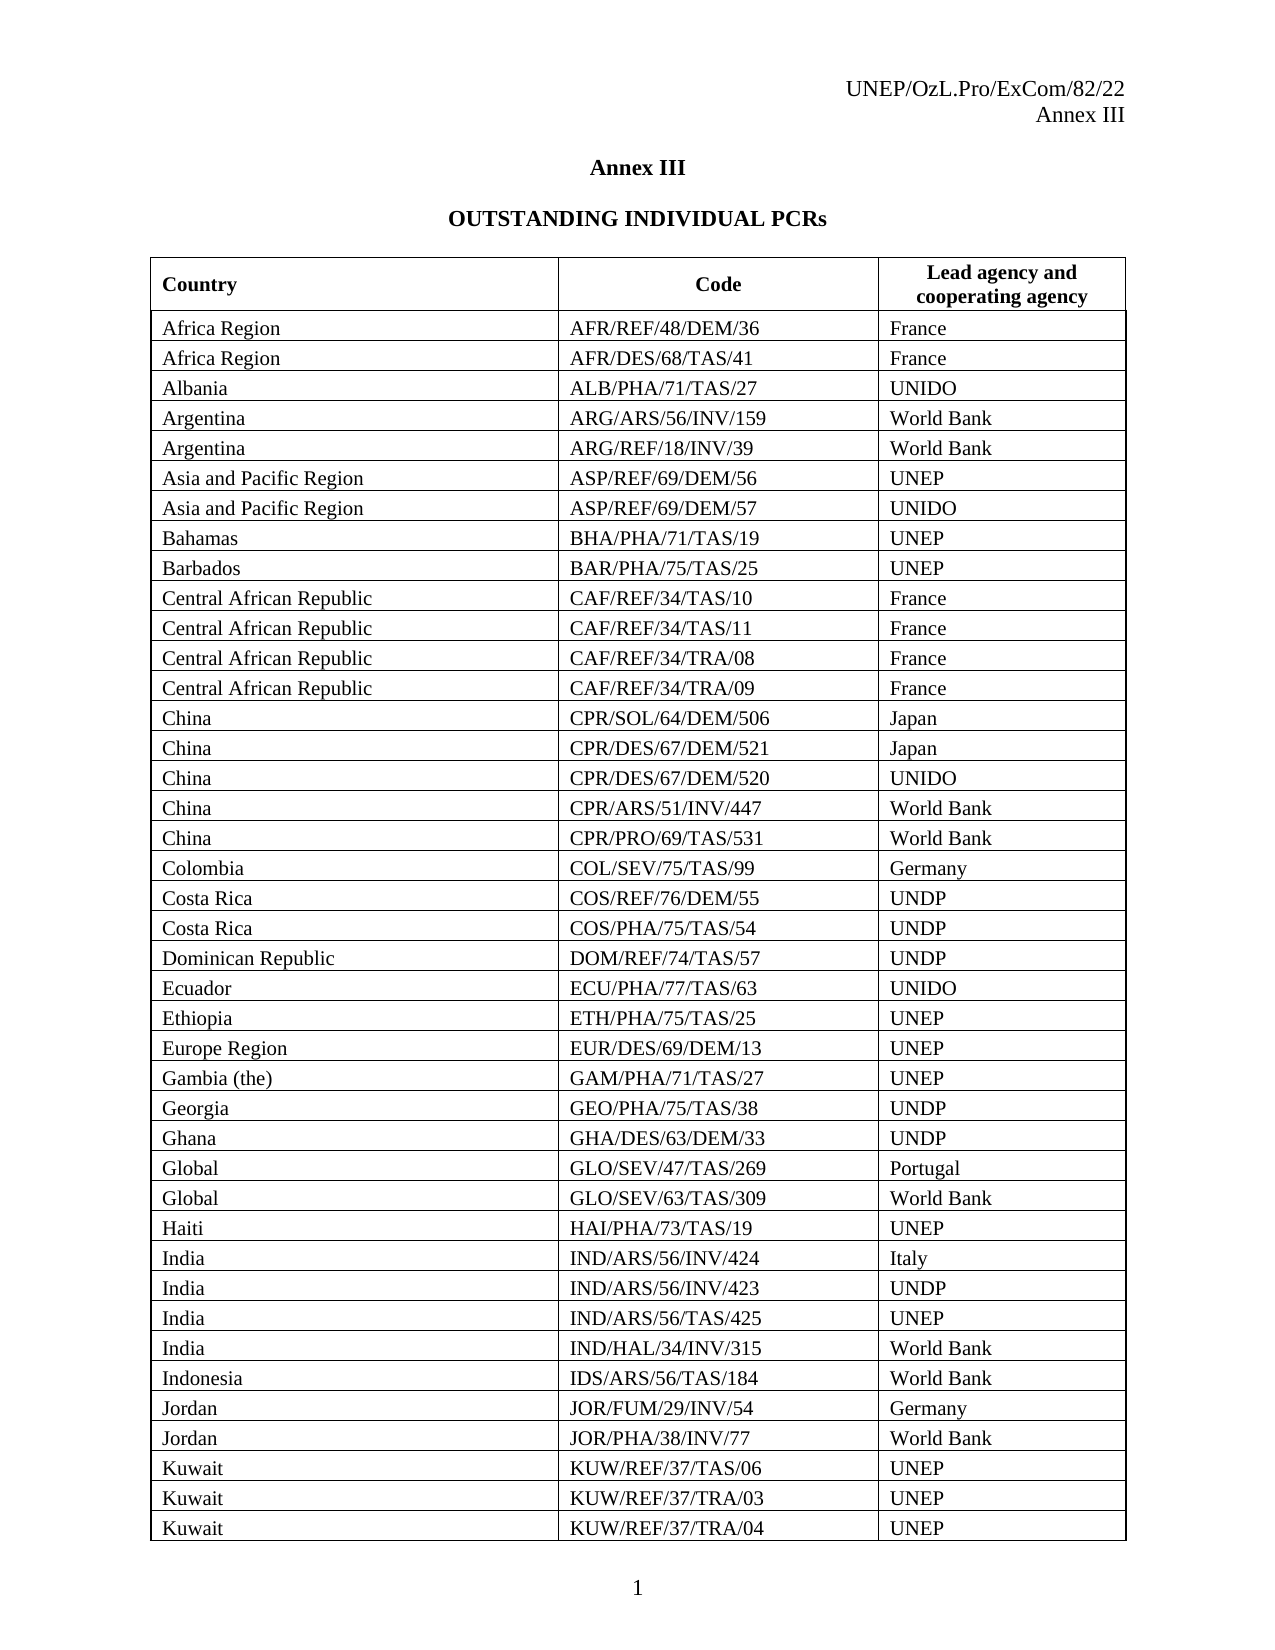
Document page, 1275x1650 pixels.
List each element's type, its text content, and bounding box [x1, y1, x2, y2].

table_cell Indonesia [152, 1361, 558, 1389]
table_cell Bahamas [152, 521, 558, 549]
table_cell Africa Region [152, 341, 558, 369]
table_cell UNEP [879, 461, 1125, 489]
table_cell Jordan [152, 1391, 558, 1419]
table_cell UNDP [879, 1091, 1125, 1119]
table_cell Ecuador [152, 971, 558, 999]
table_cell Asia and Pacific Region [152, 491, 558, 519]
table_cell ARG/REF/18/INV/39 [559, 431, 878, 459]
table_cell DOM/REF/74/TAS/57 [559, 941, 878, 969]
table_cell India [152, 1331, 558, 1359]
table_cell UNEP [879, 1451, 1125, 1479]
table_cell France [879, 611, 1125, 639]
table_cell ALB/PHA/71/TAS/27 [559, 371, 878, 399]
table_cell Georgia [152, 1091, 558, 1119]
table_cell Kuwait [152, 1451, 558, 1479]
table_cell CAF/REF/34/TAS/10 [559, 581, 878, 609]
table_cell World Bank [879, 1421, 1125, 1449]
table_cell France [879, 311, 1125, 339]
table_cell ARG/ARS/56/INV/159 [559, 401, 878, 429]
table_cell JOR/PHA/38/INV/77 [559, 1421, 878, 1449]
table_cell Haiti [152, 1211, 558, 1239]
table_cell Costa Rica [152, 911, 558, 939]
table_cell UNEP [879, 551, 1125, 579]
table_cell World Bank [879, 401, 1125, 429]
table_cell UNEP [879, 1061, 1125, 1089]
table_header Country [151, 258, 558, 309]
table_cell World Bank [879, 821, 1125, 849]
table_cell France [879, 641, 1125, 669]
table_cell BAR/PHA/75/TAS/25 [559, 551, 878, 579]
table_cell World Bank [879, 1181, 1125, 1209]
table_cell Argentina [152, 401, 558, 429]
table_cell UNIDO [879, 971, 1125, 999]
table_cell Global [152, 1151, 558, 1179]
table_header Code [559, 258, 878, 309]
table_cell CAF/REF/34/TAS/11 [559, 611, 878, 639]
table_cell Asia and Pacific Region [152, 461, 558, 489]
table_cell KUW/REF/37/TRA/04 [559, 1511, 878, 1539]
table_cell UNEP [879, 1481, 1125, 1509]
table_cell China [152, 701, 558, 729]
table_cell ECU/PHA/77/TAS/63 [559, 971, 878, 999]
table_cell China [152, 821, 558, 849]
table_cell UNEP [879, 1511, 1125, 1539]
table_cell UNDP [879, 911, 1125, 939]
table_header Lead agency and cooperating agency [879, 258, 1125, 309]
table_cell World Bank [879, 1331, 1125, 1359]
table_cell UNEP [879, 1031, 1125, 1059]
table_cell CPR/DES/67/DEM/520 [559, 761, 878, 789]
table_cell UNDP [879, 1271, 1125, 1299]
table_cell Italy [879, 1241, 1125, 1269]
table_cell AFR/DES/68/TAS/41 [559, 341, 878, 369]
table_cell BHA/PHA/71/TAS/19 [559, 521, 878, 549]
text Annex III [150, 154, 1125, 180]
table_cell China [152, 731, 558, 759]
table_cell AFR/REF/48/DEM/36 [559, 311, 878, 339]
table_cell Central African Republic [152, 671, 558, 699]
table_cell GLO/SEV/47/TAS/269 [559, 1151, 878, 1179]
table_cell Central African Republic [152, 641, 558, 669]
table_cell UNIDO [879, 761, 1125, 789]
table_cell China [152, 791, 558, 819]
table_cell Africa Region [152, 311, 558, 339]
table_cell ASP/REF/69/DEM/56 [559, 461, 878, 489]
table_cell World Bank [879, 791, 1125, 819]
table_cell UNEP [879, 521, 1125, 549]
table_cell Japan [879, 701, 1125, 729]
table_cell IND/ARS/56/INV/423 [559, 1271, 878, 1299]
table_cell GEO/PHA/75/TAS/38 [559, 1091, 878, 1119]
table_cell CAF/REF/34/TRA/08 [559, 641, 878, 669]
table_cell EUR/DES/69/DEM/13 [559, 1031, 878, 1059]
table_cell CAF/REF/34/TRA/09 [559, 671, 878, 699]
table_cell UNIDO [879, 491, 1125, 519]
table_cell COL/SEV/75/TAS/99 [559, 851, 878, 879]
table_cell Europe Region [152, 1031, 558, 1059]
table_cell UNEP [879, 1301, 1125, 1329]
table_cell France [879, 671, 1125, 699]
table_cell ASP/REF/69/DEM/57 [559, 491, 878, 519]
table_cell UNDP [879, 1121, 1125, 1149]
table_cell World Bank [879, 1361, 1125, 1389]
table_cell Albania [152, 371, 558, 399]
table_cell Barbados [152, 551, 558, 579]
table_cell IND/HAL/34/INV/315 [559, 1331, 878, 1359]
table_cell Germany [879, 1391, 1125, 1419]
table_cell India [152, 1271, 558, 1299]
table_cell China [152, 761, 558, 789]
table_cell CPR/DES/67/DEM/521 [559, 731, 878, 759]
table_cell UNDP [879, 941, 1125, 969]
table_cell UNDP [879, 881, 1125, 909]
table_cell UNEP [879, 1211, 1125, 1239]
table_cell ETH/PHA/75/TAS/25 [559, 1001, 878, 1029]
table_cell Central African Republic [152, 611, 558, 639]
table_cell CPR/ARS/51/INV/447 [559, 791, 878, 819]
table_cell COS/REF/76/DEM/55 [559, 881, 878, 909]
table_cell Kuwait [152, 1511, 558, 1539]
table_cell CPR/SOL/64/DEM/506 [559, 701, 878, 729]
table_cell JOR/FUM/29/INV/54 [559, 1391, 878, 1419]
table_cell GHA/DES/63/DEM/33 [559, 1121, 878, 1149]
table_cell GAM/PHA/71/TAS/27 [559, 1061, 878, 1089]
table_cell Costa Rica [152, 881, 558, 909]
table_cell Ghana [152, 1121, 558, 1149]
table_cell UNEP [879, 1001, 1125, 1029]
table_cell Central African Republic [152, 581, 558, 609]
table_cell France [879, 581, 1125, 609]
table_cell Germany [879, 851, 1125, 879]
table_cell KUW/REF/37/TAS/06 [559, 1451, 878, 1479]
table_cell IND/ARS/56/INV/424 [559, 1241, 878, 1269]
table_cell CPR/PRO/69/TAS/531 [559, 821, 878, 849]
table_cell Jordan [152, 1421, 558, 1449]
text OUTSTANDING INDIVIDUAL PCRs [150, 205, 1125, 232]
table_cell Argentina [152, 431, 558, 459]
table_cell Kuwait [152, 1481, 558, 1509]
table_cell India [152, 1301, 558, 1329]
table_cell Global [152, 1181, 558, 1209]
table_cell IDS/ARS/56/TAS/184 [559, 1361, 878, 1389]
table_cell IND/ARS/56/TAS/425 [559, 1301, 878, 1329]
table_cell KUW/REF/37/TRA/03 [559, 1481, 878, 1509]
table_cell France [879, 341, 1125, 369]
table_cell India [152, 1241, 558, 1269]
table_cell Dominican Republic [152, 941, 558, 969]
table_cell Japan [879, 731, 1125, 759]
table_cell Gambia (the) [152, 1061, 558, 1089]
table_cell World Bank [879, 431, 1125, 459]
table_cell GLO/SEV/63/TAS/309 [559, 1181, 878, 1209]
table_cell HAI/PHA/73/TAS/19 [559, 1211, 878, 1239]
table_cell Ethiopia [152, 1001, 558, 1029]
table_cell COS/PHA/75/TAS/54 [559, 911, 878, 939]
table_cell Portugal [879, 1151, 1125, 1179]
table_cell Colombia [152, 851, 558, 879]
table_cell UNIDO [879, 371, 1125, 399]
